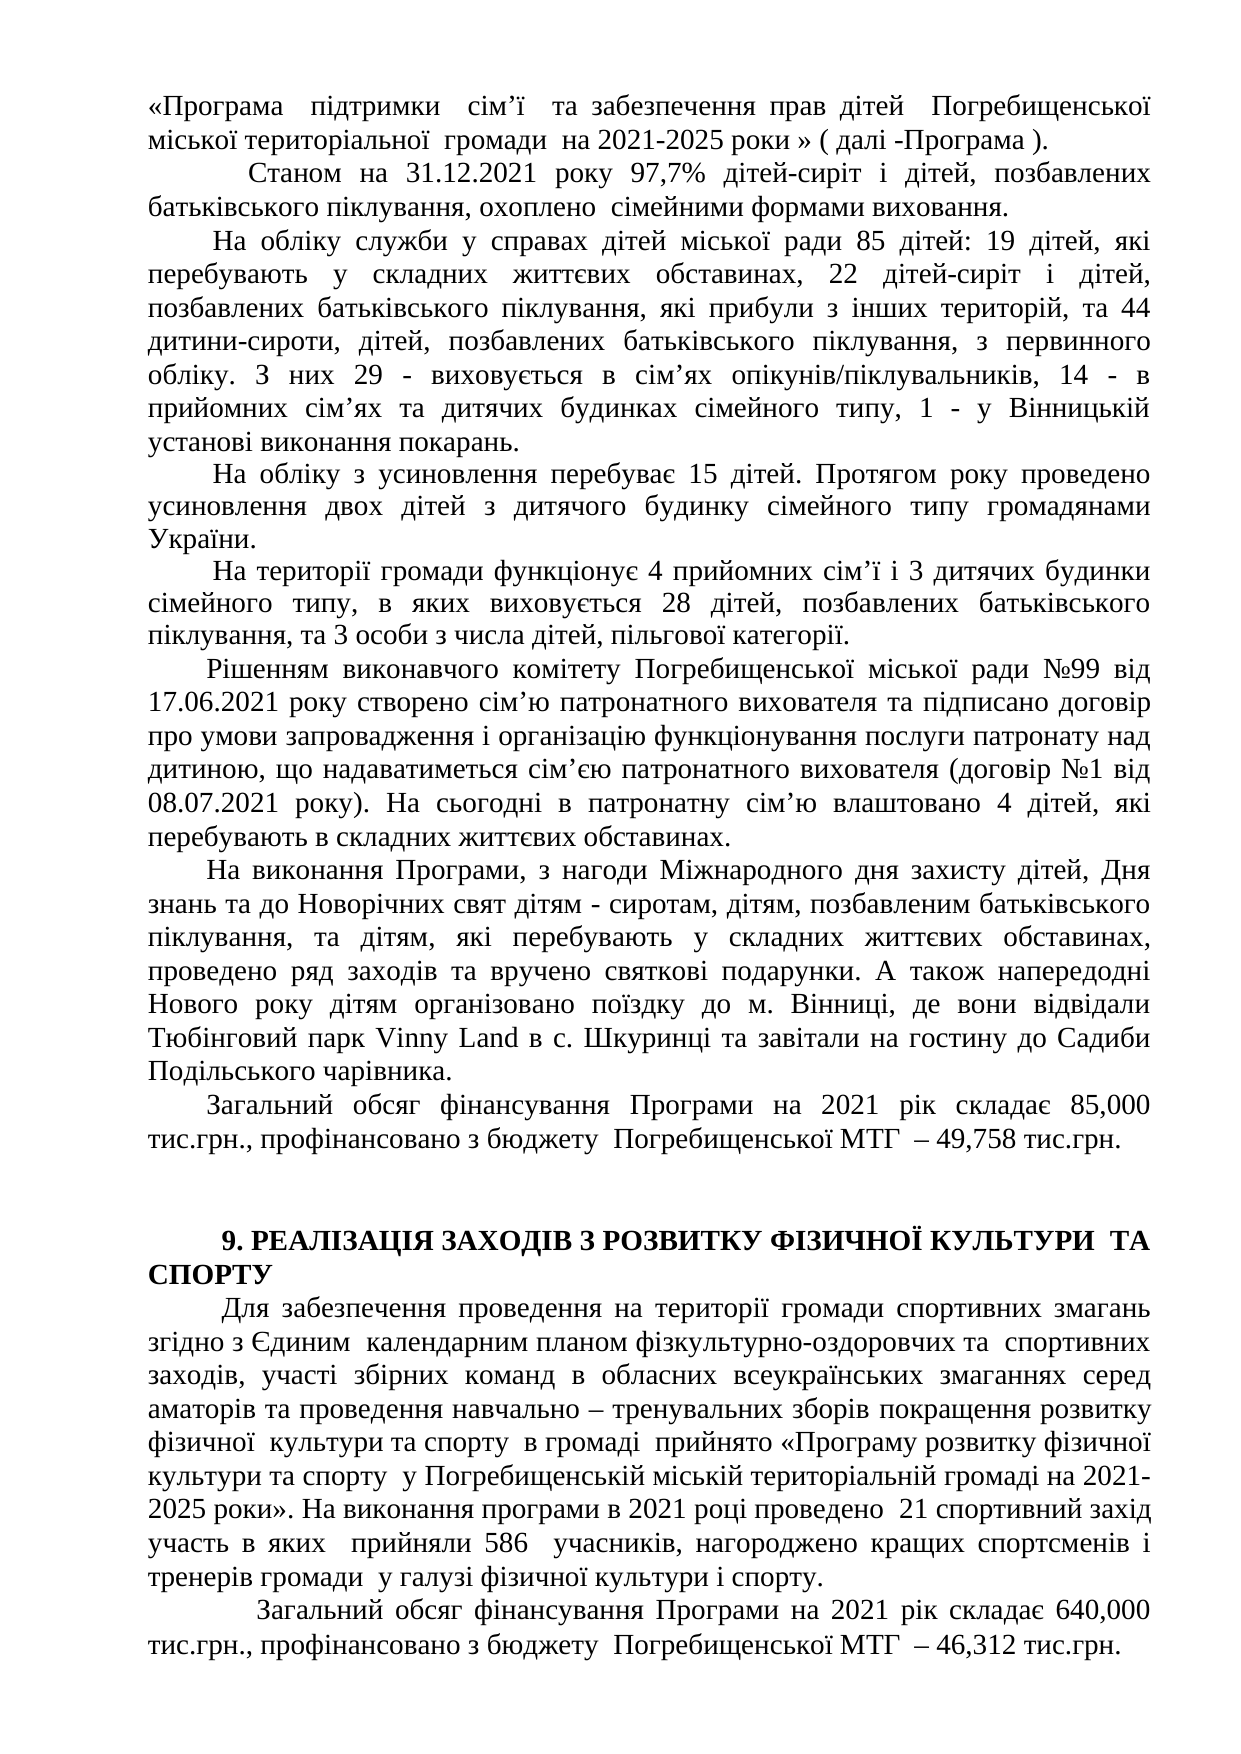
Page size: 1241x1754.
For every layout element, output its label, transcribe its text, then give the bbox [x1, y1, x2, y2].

text На території громади функціонує 4 прийомних сім’ї і 3 дитячих будинки сімейного типу, в яких виховується 28 дітей, позбавлених батьківського піклування, та 3 особи з числа дітей, пільгової категорії. [148, 554, 1152, 651]
text 9. РЕАЛІЗАЦІЯ ЗАХОДІВ З РОЗВИТКУ ФІЗИЧНОЇ КУЛЬТУРИ ТА СПОРТУ [148, 1223, 1152, 1290]
text Загальний обсяг фінансування Програми на 2021 рік складає 85,000 тис.грн., профінансовано з бюджету Погребищенської МТГ – 49,758 тис.грн. [148, 1087, 1152, 1156]
text Станом на 31.12.2021 року 97,7% дітей-сиріт і дітей, позбавлених батьківського піклування, охоплено сімейними формами виховання. [148, 156, 1152, 223]
text На обліку служби у справах дітей міської ради 85 дітей: 19 дітей, які перебувають у складних життєвих обставинах, 22 дітей-сиріт і дітей, позбавлених батьківського піклування, які прибули з інших територій, та 44 дитини-сироти, дітей, позбавлених батьківського піклування, з первинного обліку. З них 29 - виховується в сім’ях опікунів/піклувальників, 14 - в прийомних сім’ях та дитячих будинках сімейного типу, 1 - у Вінницькій установі виконання покарань. [148, 223, 1152, 457]
text На обліку з усиновлення перебуває 15 дітей. Протягом року проведено усиновлення двох дітей з дитячого будинку сімейного типу громадянами України. [148, 457, 1152, 554]
text Для забезпечення проведення на території громади спортивних змагань згідно з Єдиним календарним планом фізкультурно-оздоровчих та спортивних заходів, участі збірних команд в обласних всеукраїнських змаганнях серед аматорів та проведення навчально – тренувальних зборів покращення розвитку фізичної культури та спорту в громаді прийнято «Програму розвитку фізичної культури та спорту у Погребищенській міській територіальній громаді на 2021-2025 роки». На виконання програми в 2021 році проведено 21 спортивний захід участь в яких прийняли 586 учасників, нагороджено кращих спортсменів і тренерів громади у галузі фізичної культури і спорту. [148, 1290, 1152, 1592]
text На виконання Програми, з нагоди Міжнародного дня захисту дітей, Дня знань та до Новорічних свят дітям - сиротам, дітям, позбавленим батьківського піклування, та дітям, які перебувають у складних життєвих обставинах, проведено ряд заходів та вручено святкові подарунки. А також напередодні Нового року дітям організовано поїздку до м. Вінниці, де вони відвідали Тюбінговий парк Vinny Land в с. Шкуринці та завітали на гостину до Садиби Подільського чарівника. [148, 852, 1152, 1087]
text Загальний обсяг фінансування Програми на 2021 рік складає 640,000 тис.грн., профінансовано з бюджету Погребищенської МТГ – 46,312 тис.грн. [148, 1592, 1152, 1661]
text Рішенням виконавчого комітету Погребищенської міської ради №99 від 17.06.2021 року створено сім’ю патронатного вихователя та підписано договір про умови запровадження і організацію функціонування послуги патронату над дитиною, що надаватиметься сім’єю патронатного вихователя (договір №1 від 08.07.2021 року). На сьогодні в патронатну сім’ю влаштовано 4 дітей, які перебувають в складних життєвих обставинах. [148, 651, 1152, 852]
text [148, 88, 1152, 156]
